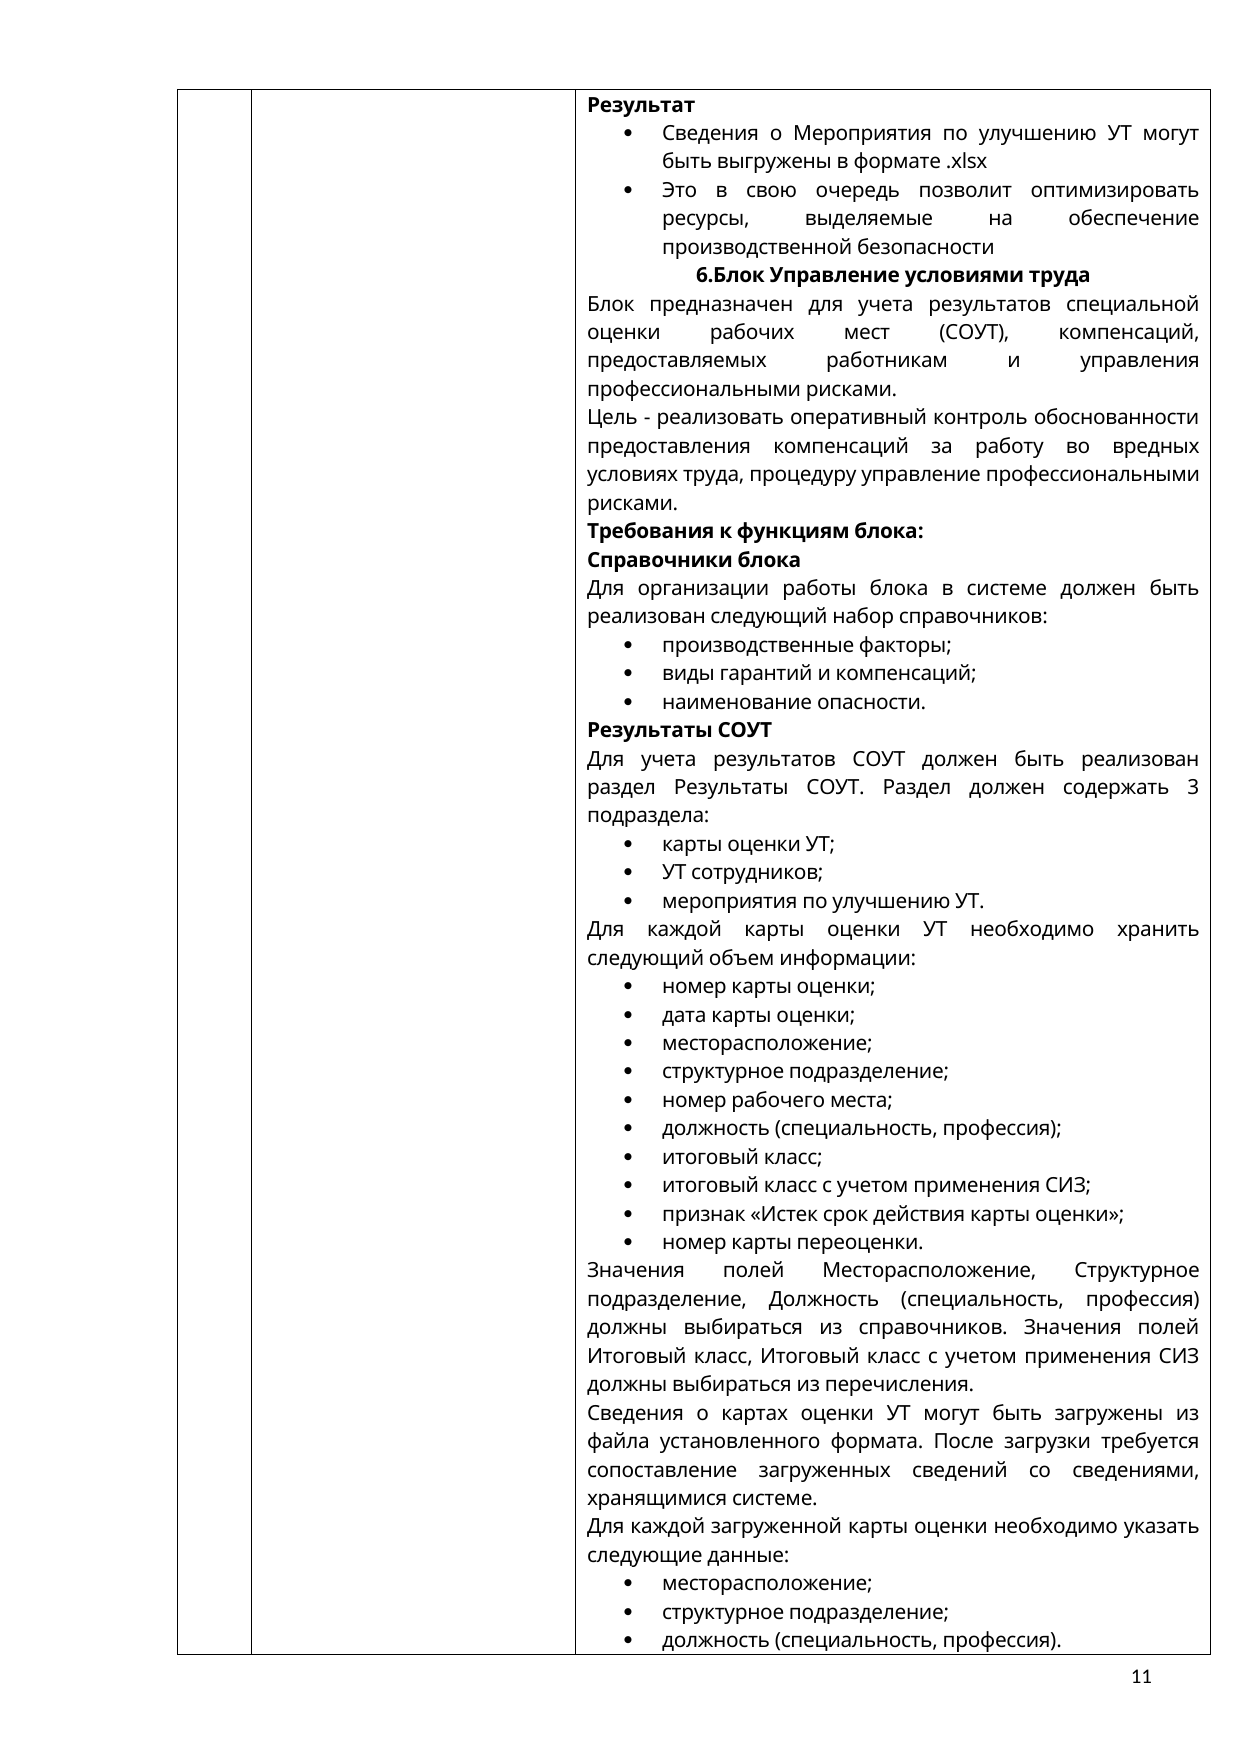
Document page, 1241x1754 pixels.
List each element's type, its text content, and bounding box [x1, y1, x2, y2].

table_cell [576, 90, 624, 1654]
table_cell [252, 90, 575, 1654]
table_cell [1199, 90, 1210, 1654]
table_cell 6 [178, 90, 251, 1654]
